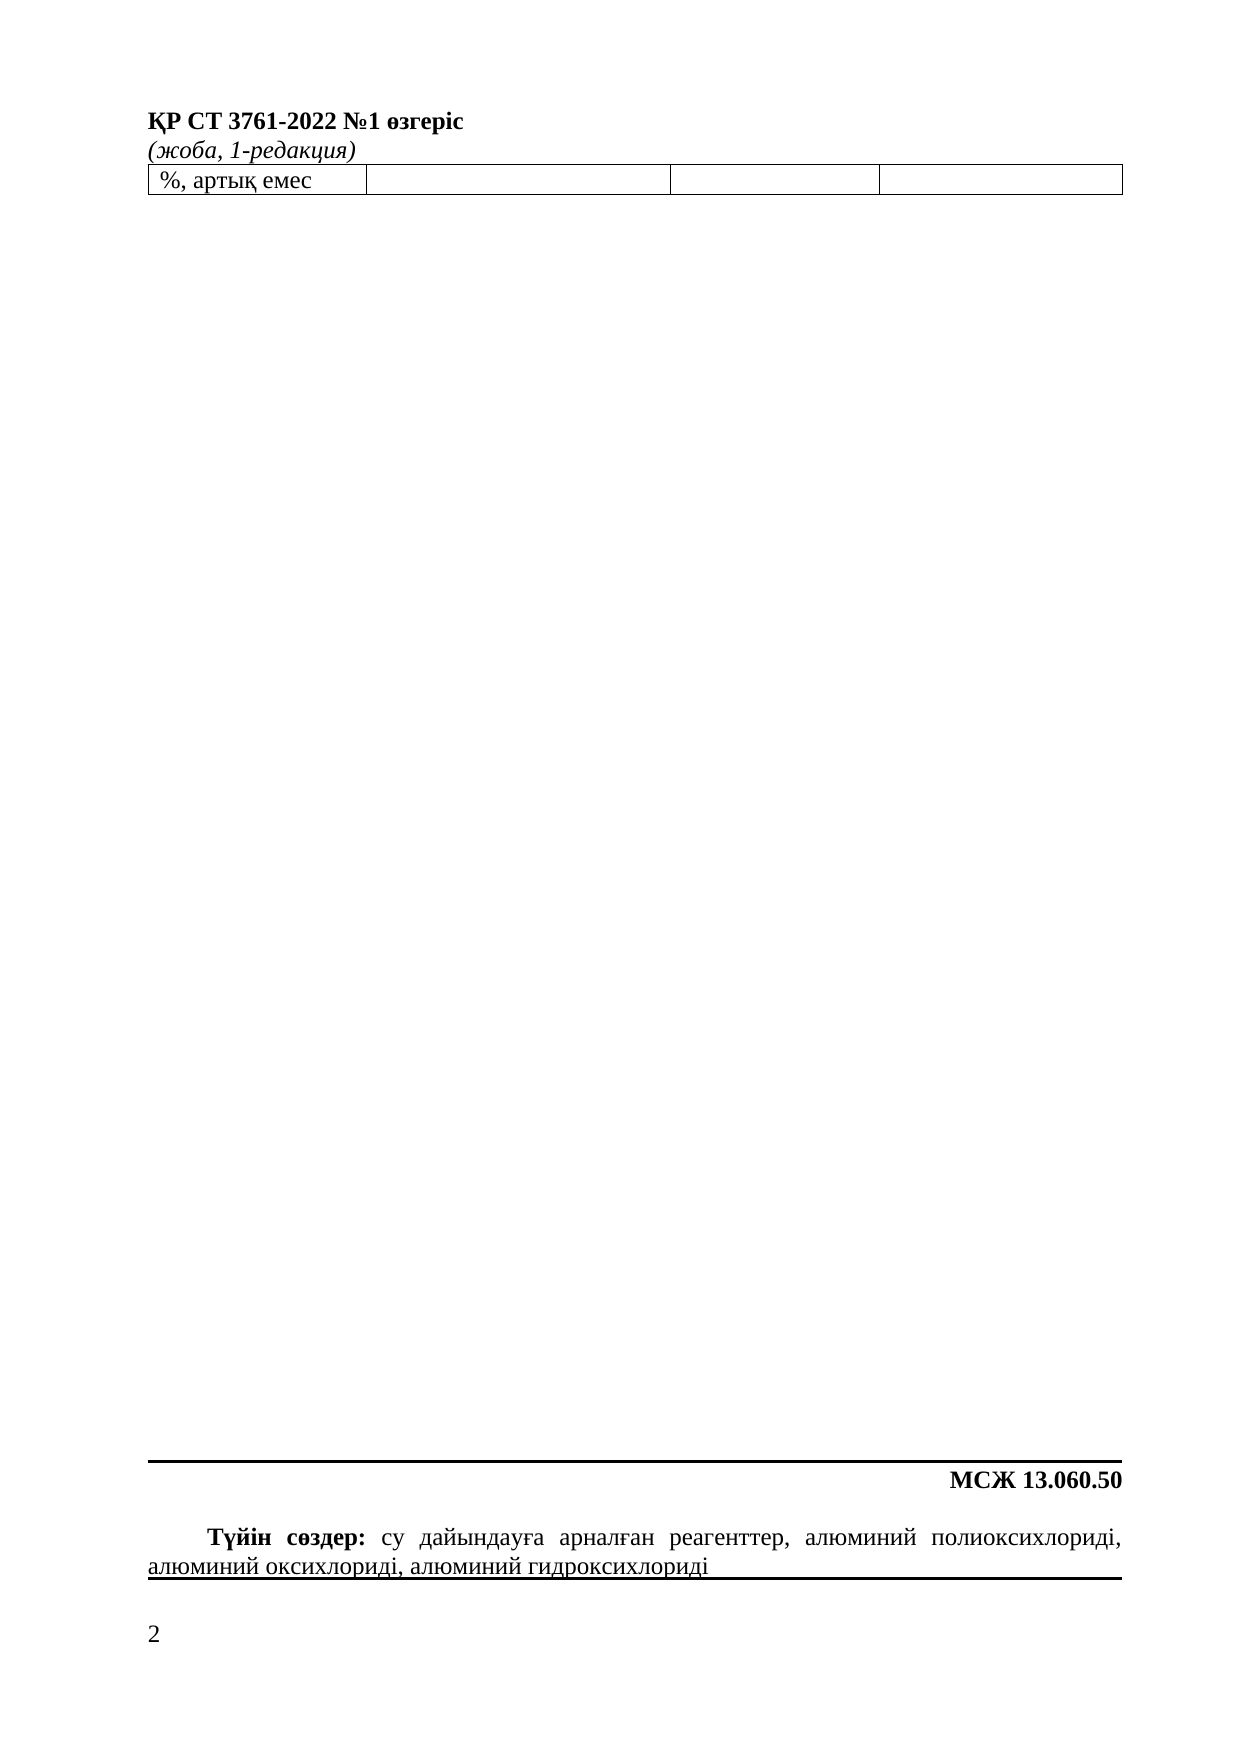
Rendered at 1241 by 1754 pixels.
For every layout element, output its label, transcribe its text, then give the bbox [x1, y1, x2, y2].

table_cell 0,5 [880, 165, 1122, 194]
table_cell 0,3 [671, 165, 879, 194]
table_cell Суда ерімейтін қалдықтың массалық үлесі, %, артық емес [149, 165, 366, 194]
table_cell 0,1 [367, 165, 670, 194]
text Түйін сөздер: су дайындауға арналған реагенттер, алюминий полиоксихлориді, алюминий оксихлориді, алюминий гидроксихлориді [148, 1522, 1122, 1577]
text МСЖ 13.060.50 [148, 1463, 1122, 1494]
